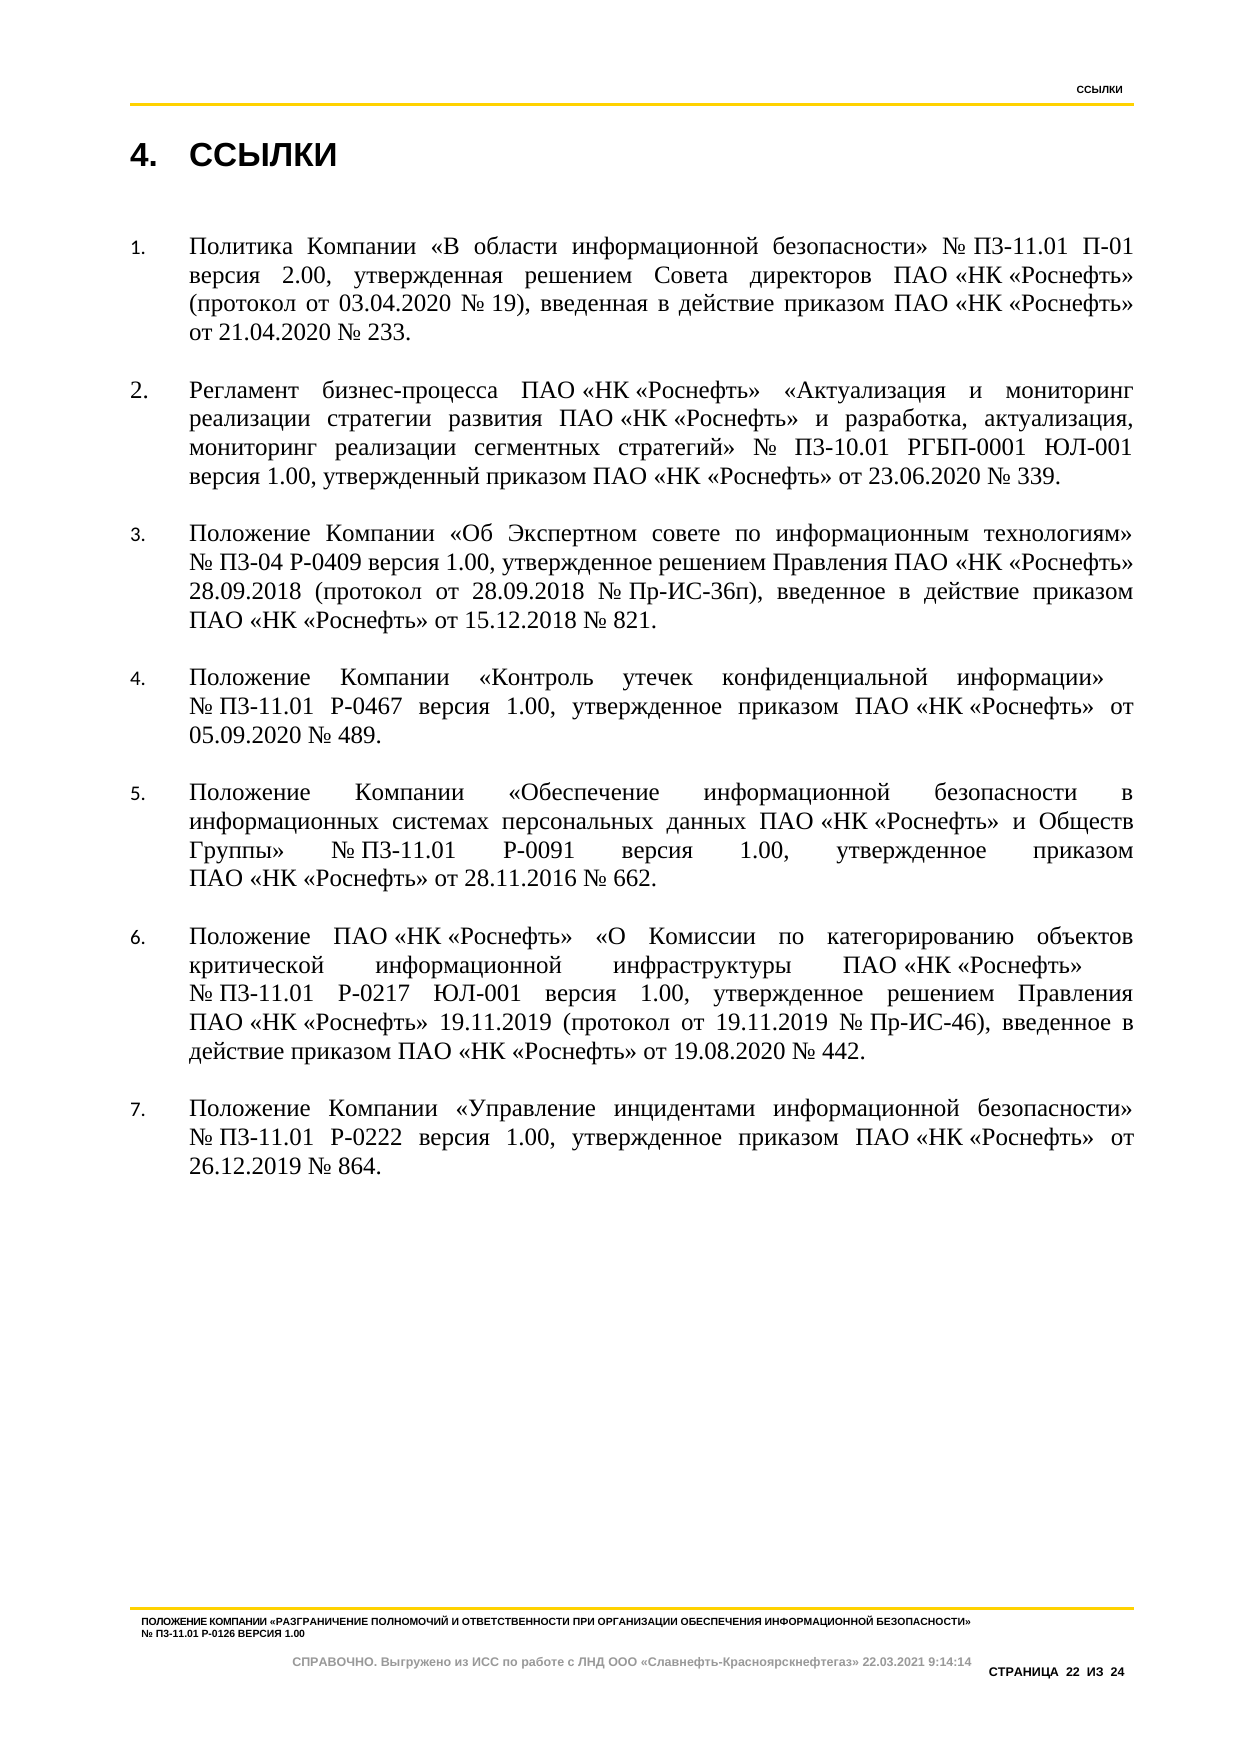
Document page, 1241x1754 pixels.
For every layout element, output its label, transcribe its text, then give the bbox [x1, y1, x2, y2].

list Положение Компании «Управление инцидентами информационной безопасности» № П3-11.01 Р-0222 версия 1.00, утвержденное приказом ПАО «НК «Роснефть» от 26.12.2019 № 864. [130, 1093, 1134, 1180]
list Положение Компании «Об Экспертном совете по информационным технологиям» № П3-04 Р-0409 версия 1.00, утвержденное решением Правления ПАО «НК «Роснефть» 28.09.2018 (протокол от 28.09.2018 № Пр-ИС-36п), введенное в действие приказом ПАО «НК «Роснефть» от 15.12.2018 № 821. [130, 518, 1134, 633]
list Положение ПАО «НК «Роснефть» «О Комиссии по категорированию объектов критической информационной инфраструктуры ПАО «НК «Роснефть» № П3-11.01 Р-0217 ЮЛ-001 версия 1.00, утвержденное решением Правления ПАО «НК «Роснефть» 19.11.2019 (протокол от 19.11.2019 № Пр-ИС-46), введенное в действие приказом ПАО «НК «Роснефть» от 19.08.2020 № 442. [130, 921, 1134, 1065]
list Положение Компании «Контроль утечек конфиденциальной информации» № П3-11.01 Р-0467 версия 1.00, утвержденное приказом ПАО «НК «Роснефть» от 05.09.2020 № 489. [130, 662, 1134, 748]
list Политика Компании «В области информационной безопасности» № П3-11.01 П-01 версия 2.00, утвержденная решением Совета директоров ПАО «НК «Роснефть» (протокол от 03.04.2020 № 19), введенная в действие приказом ПАО «НК «Роснефть» от 21.04.2020 № 233. [130, 231, 1134, 346]
list ССЫЛКИ [130, 135, 1134, 173]
list Положение Компании «Обеспечение информационной безопасности в информационных системах персональных данных ПАО «НК «Роснефть» и Обществ Группы» № П3-11.01 Р-0091 версия 1.00, утвержденное приказом ПАО «НК «Роснефть» от 28.11.2016 № 662. [130, 777, 1134, 892]
list Регламент бизнес-процесса ПАО «НК «Роснефть» «Актуализация и мониторинг реализации стратегии развития ПАО «НК «Роснефть» и разработка, актуализация, мониторинг реализации сегментных стратегий» № П3-10.01 РГБП-0001 ЮЛ-001 версия 1.00, утвержденный приказом ПАО «НК «Роснефть» от 23.06.2020 № 339. [130, 375, 1134, 490]
